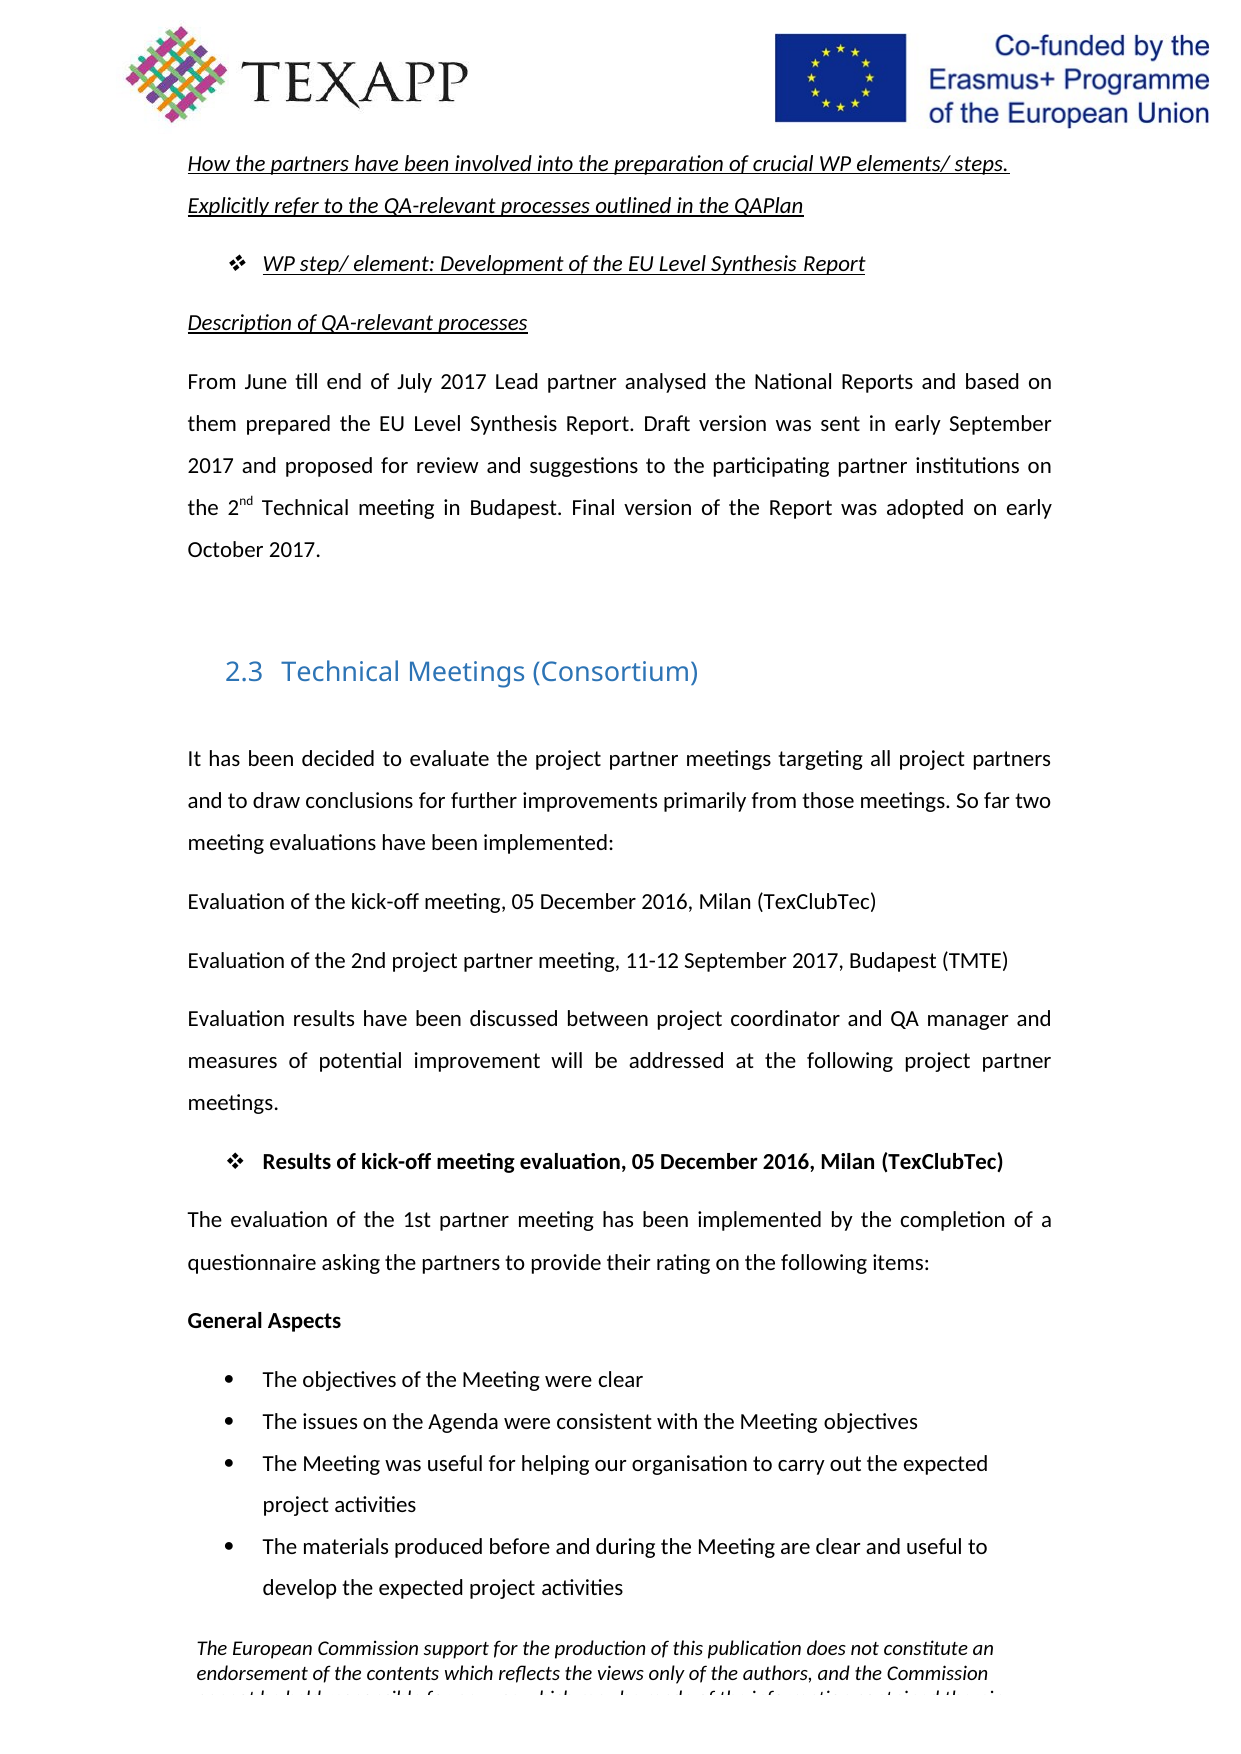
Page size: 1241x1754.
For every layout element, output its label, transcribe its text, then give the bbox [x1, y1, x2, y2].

subtitle General Aspects [187, 1306, 1240, 1334]
text Evaluation of the 2nd project partner meeting, 11-12 September 2017, Budapest (TMTE) [187, 946, 1240, 974]
text The evaluation of the 1st partner meeting has been implemented by the completion of a questionnaire asking the partners to provide their rating on the following items: [187, 1206, 1053, 1276]
text Evaluation of the kick-off meeting, 05 December 2016, Milan (TexClubTec) [187, 887, 1240, 915]
list The Meeting was useful for helping our organisation to carry out the expected project activities [225, 1449, 1053, 1518]
text How the partners have been involved into the preparation of crucial WP elements/ steps. Explicitly refer to the QA-relevant processes outlined in the QAPlan [187, 149, 1049, 219]
text Evaluation results have been discussed between project coordinator and QA manager and measures of potential improvement will be addressed at the following project partner meetings. [187, 1004, 1053, 1116]
picture [115, 20, 470, 134]
list The issues on the Agenda were consistent with the Meeting objectives [225, 1407, 1240, 1435]
list The materials produced before and during the Meeting are clear and useful to develop the expected project activities [225, 1532, 1053, 1602]
subtitle Technical Meetings (Consortium) [225, 653, 1240, 689]
text Description of QA-relevant processes [187, 308, 1240, 336]
text It has been decided to evaluate the project partner meetings targeting all project partners and to draw conclusions for further improvements primarily from those meetings. So far two meeting evaluations have been implemented: [187, 744, 1053, 856]
list The objectives of the Meeting were clear [225, 1365, 1240, 1393]
picture [774, 33, 1210, 129]
subtitle Results of kick-off meeting evaluation, 05 December 2016, Milan (TexClubTec) [225, 1147, 1240, 1175]
list WP step/ element: Development of the EU Level Synthesis Report [225, 249, 1240, 278]
text From June till end of July 2017 Lead partner analysed the National Reports and based on them prepared the EU Level Synthesis Report. Draft version was sent in early September 2017 and proposed for review and suggestions to the participating partner institutions on the 2nd Technical meeting in Budapest. Final version of the Report was adopted on early October 2017. [187, 367, 1053, 563]
